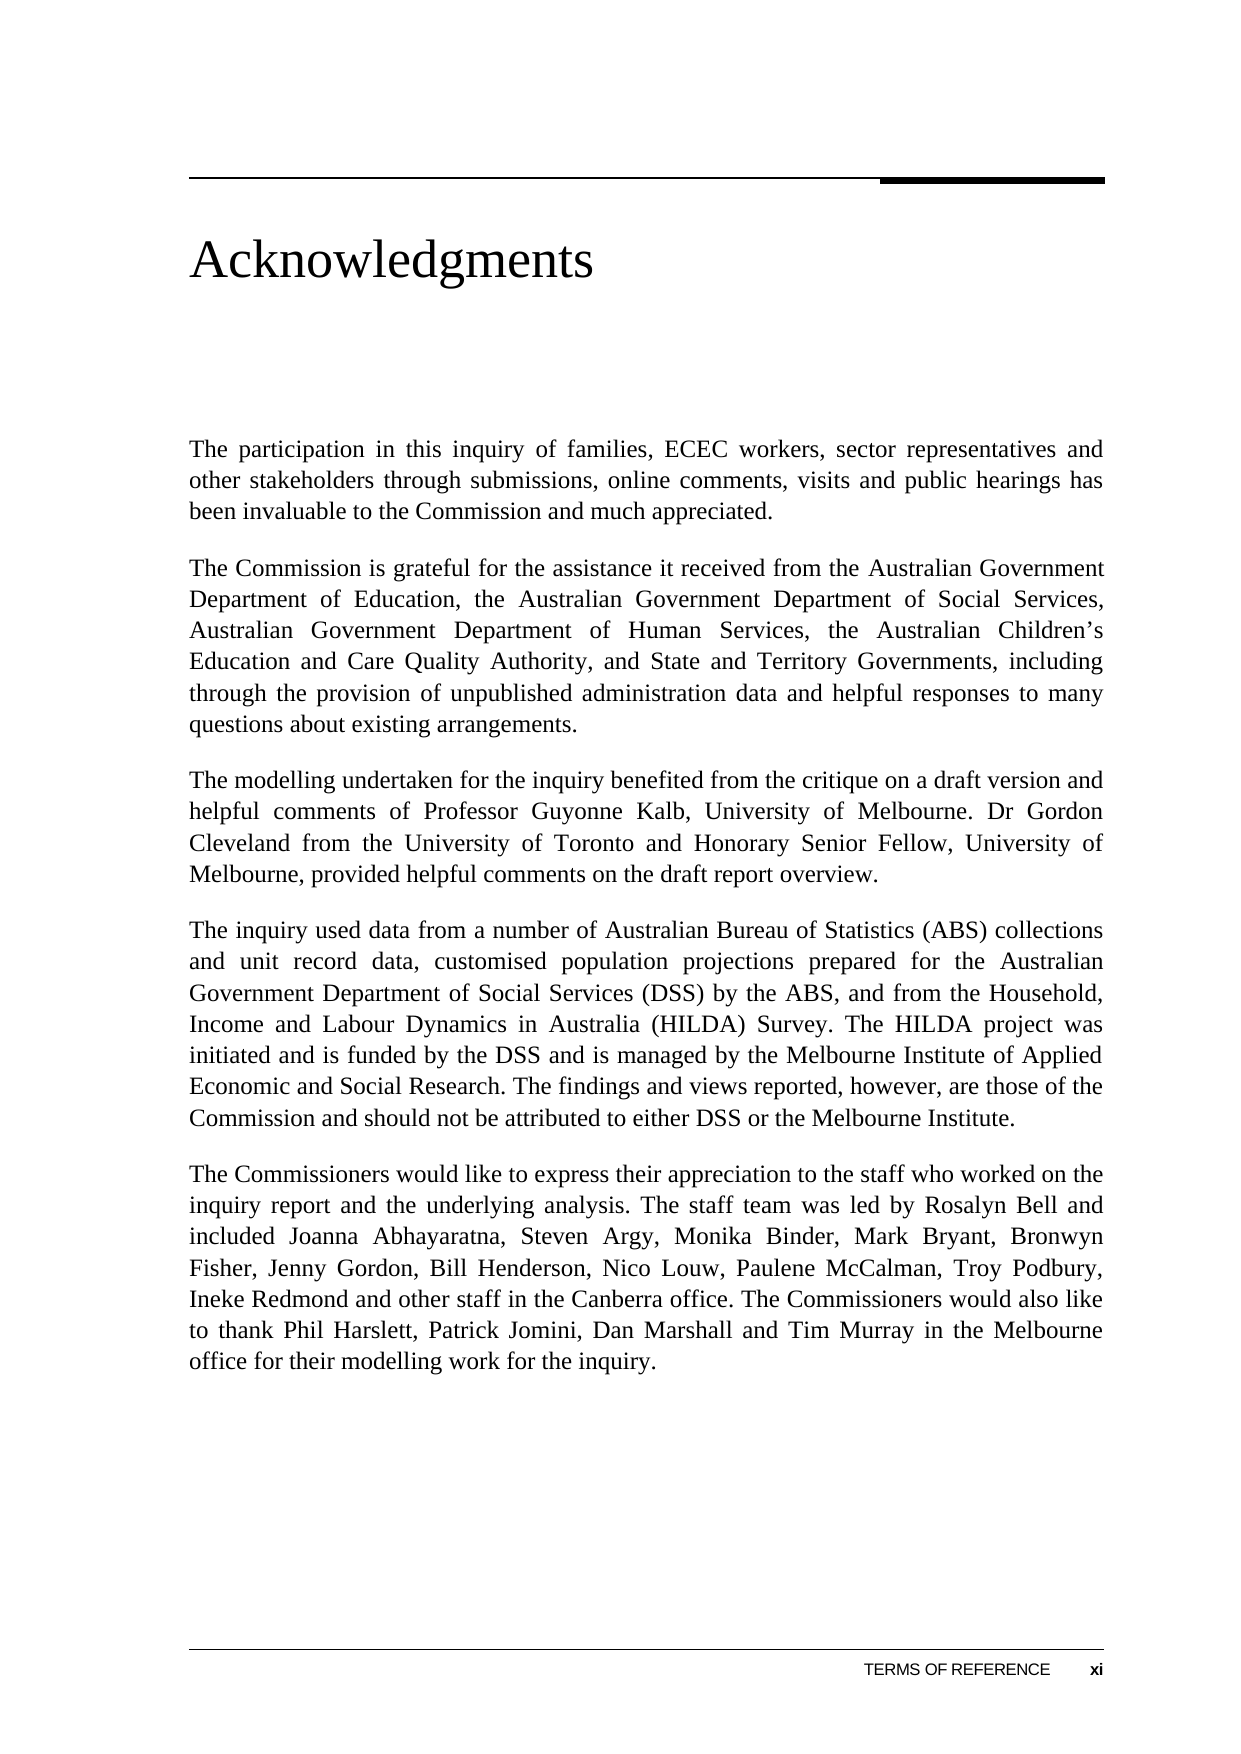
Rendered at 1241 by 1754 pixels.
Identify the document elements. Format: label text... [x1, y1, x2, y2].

text The participation in this inquiry of families, ECEC workers, sector representatives and other stakeholders through submissions, online comments, visits and public hearings has been invaluable to the Commission and much appreciated. [189, 431, 1104, 525]
text The Commissioners would like to express their appreciation to the staff who worked on the inquiry report and the underlying analysis. The staff team was led by Rosalyn Bell and included Joanna Abhayaratna, Steven Argy, Monika Binder, Mark Bryant, Bronwyn Fisher, Jenny Gordon, Bill Henderson, Nico Louw, Paulene McCalman, Troy Podbury, Ineke Redmond and other staff in the Canberra office. The Commissioners would also like to thank Phil Harslett, Patrick Jomini, Dan Marshall and Tim Murray in the Melbourne office for their modelling work for the inquiry. [189, 1156, 1104, 1375]
text The modelling undertaken for the inquiry benefited from the critique on a draft version and helpful comments of Professor Guyonne Kalb, University of Melbourne. Dr Gordon Cleveland from the University of Toronto and Honorary Senior Fellow, University of Melbourne, provided helpful comments on the draft report overview. [189, 763, 1104, 888]
subtitle Acknowledgments [189, 227, 1104, 290]
text The Commission is grateful for the assistance it received from the Australian Government Department of Education, the Australian Government Department of Social Services, Australian Government Department of Human Services, the Australian Children’s Education and Care Quality Authority, and State and Territory Governments, including through the provision of unpublished administration data and helpful responses to many questions about existing arrangements. [189, 550, 1104, 738]
text The inquiry used data from a number of Australian Bureau of Statistics (ABS) collections and unit record data, customised population projections prepared for the Australian Government Department of Social Services (DSS) by the ABS, and from the Household, Income and Labour Dynamics in Australia (HILDA) Survey. The HILDA project was initiated and is funded by the DSS and is managed by the Melbourne Institute of Applied Economic and Social Research. The findings and views reported, however, are those of the Commission and should not be attributed to either DSS or the Melbourne Institute. [189, 913, 1104, 1131]
